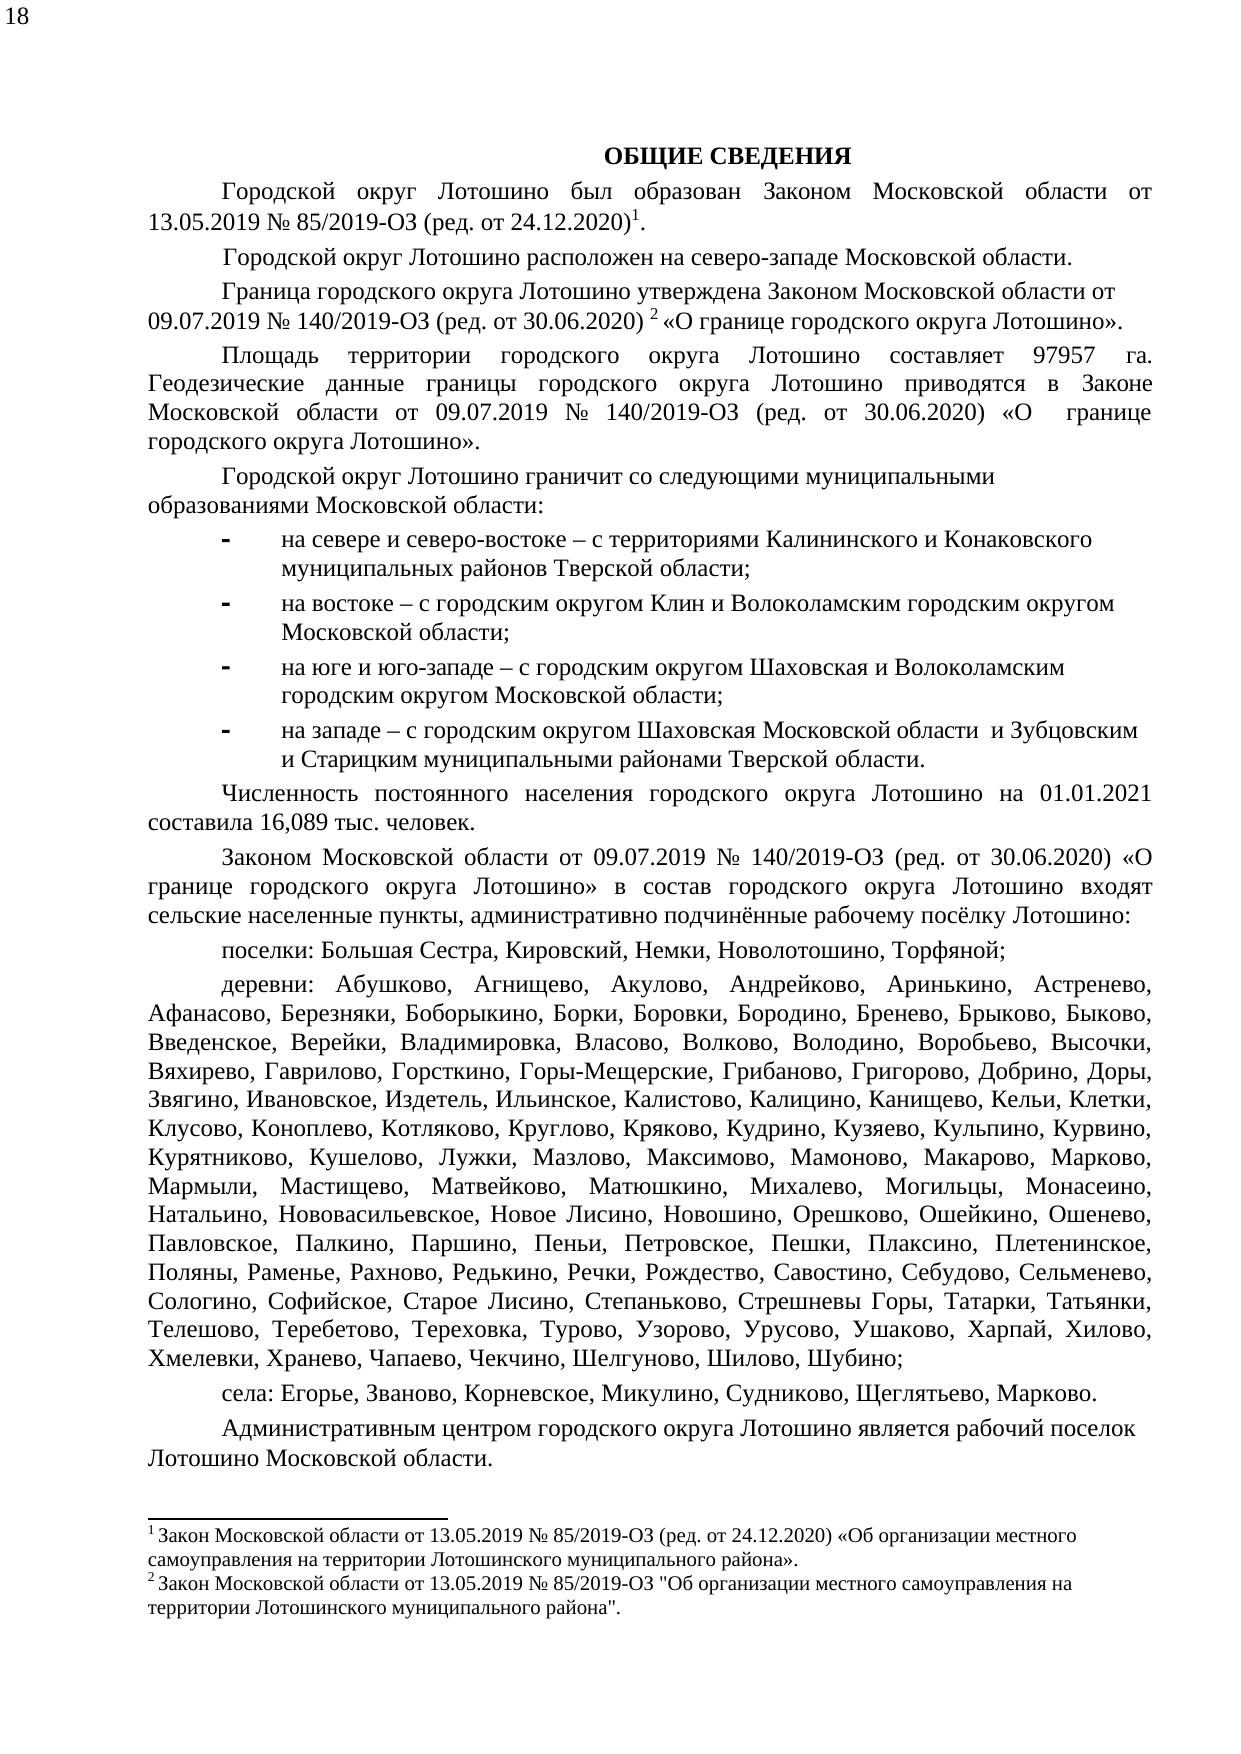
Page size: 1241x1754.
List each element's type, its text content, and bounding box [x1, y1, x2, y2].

subtitle ОБЩИЕ СВЕДЕНИЯ [530, 141, 1153, 170]
text Площадь территории городского округа Лотошино составляет 97957 га. Геодезические данные границы городского округа Лотошино приводятся в Законе Московской области от 09.07.2019 № 140/2019-ОЗ (ред. от 30.06.2020) «О границе городского округа Лотошино». [148, 340, 1153, 455]
text Лотошино Московской области. [148, 1448, 1176, 1470]
text Городской округ Лотошино расположен на северо-западе Московской области. Граница городского округа Лотошино утверждена Законом Московской области от [221, 242, 1152, 305]
list на юге и юго-западе – с городским округом Шаховская и Волоколамским городским округом Московской области; [221, 652, 1153, 709]
text 2 Закон Московской области от 13.05.2019 № 85/2019-ОЗ "Об организации местного самоуправления на [148, 1571, 1176, 1595]
text 1 Закон Московской области от 13.05.2019 № 85/2019-ОЗ (ред. от 24.12.2020) «Об организации местного самоуправления на территории Лотошинского муниципального района». [148, 1521, 1176, 1571]
text Городской округ Лотошино был образован Законом Московской области от 13.05.2019 № 85/2019-ОЗ (ред. от 24.12.2020)1. [148, 176, 1152, 235]
text села: Егорье, Званово, Корневское, Микулино, Судниково, Щеглятьево, Марково. Административным центром городского округа Лотошино является рабочий поселок [221, 1378, 1138, 1442]
list на востоке – с городским округом Клин и Волоколамским городским округом Московской области; [221, 588, 1153, 646]
text 09.07.2019 № 140/2019-ОЗ (ред. от 30.06.2020) 2 «О границе городского округа Лотошино». [148, 311, 1176, 334]
list на севере и северо-востоке – с территориями Калининского и Конаковского муниципальных районов Тверской области; [221, 524, 1153, 582]
text территории Лотошинского муниципального района". [148, 1595, 1176, 1619]
list на западе – с городским округом Шаховская Московской области и Зубцовским и Старицким муниципальными районами Тверской области. [221, 715, 1152, 773]
text Численность постоянного населения городского округа Лотошино на 01.01.2021 составила 16,089 тыс. человек. [148, 778, 1153, 836]
text Городской округ Лотошино граничит со следующими муниципальными образованиями Московской области: [148, 461, 997, 519]
text поселки: Большая Сестра, Кировский, Немки, Новолотошино, Торфяной; [221, 935, 1176, 963]
text деревни: Абушково, Агнищево, Акулово, Андрейково, Аринькино, Астренево, Афанасово, Березняки, Боборыкино, Борки, Боровки, Бородино, Бренево, Брыково, Быково, Введенское, Верейки, Владимировка, Власово, Волково, Володино, Воробьево, Высочки, Вяхирево, Гаврилово, Горсткино, Горы-Мещерские, Грибаново, Григорово, Добрино, Доры, Звягино, Ивановское, Издетель, Ильинское, Калистово, Калицино, Канищево, Кельи, Клетки, Клусово, Коноплево, Котляково, Круглово, Кряково, Кудрино, Кузяево, Кульпино, Курвино, Курятниково, Кушелово, Лужки, Мазлово, Максимово, Мамоново, Макарово, Марково, Мармыли, Мастищево, Матвейково, Матюшкино, Михалево, Могильцы, Монасеино, Натальино, Нововасильевское, Новое Лисино, Новошино, Орешково, Ошейкино, Ошенево, Павловское, Палкино, Паршино, Пеньи, Петровское, Пешки, Плаксино, Плетенинское, Поляны, Раменье, Рахново, Редькино, Речки, Рождество, Савостино, Себудово, Сельменево, Сологино, Софийское, Старое Лисино, Степаньково, Стрешневы Горы, Татарки, Татьянки, Телешово, Теребетово, Тереховка, Турово, Узорово, Урусово, Ушаково, Харпай, Хилово, Хмелевки, Хранево, Чапаево, Чекчино, Шелгуново, Шилово, Шубино; [148, 969, 1153, 1372]
text Законом Московской области от 09.07.2019 № 140/2019-ОЗ (ред. от 30.06.2020) «О границе городского округа Лотошино» в состав городского округа Лотошино входят сельские населенные пункты, административно подчинённые рабочему посёлку Лотошино: [148, 842, 1153, 928]
